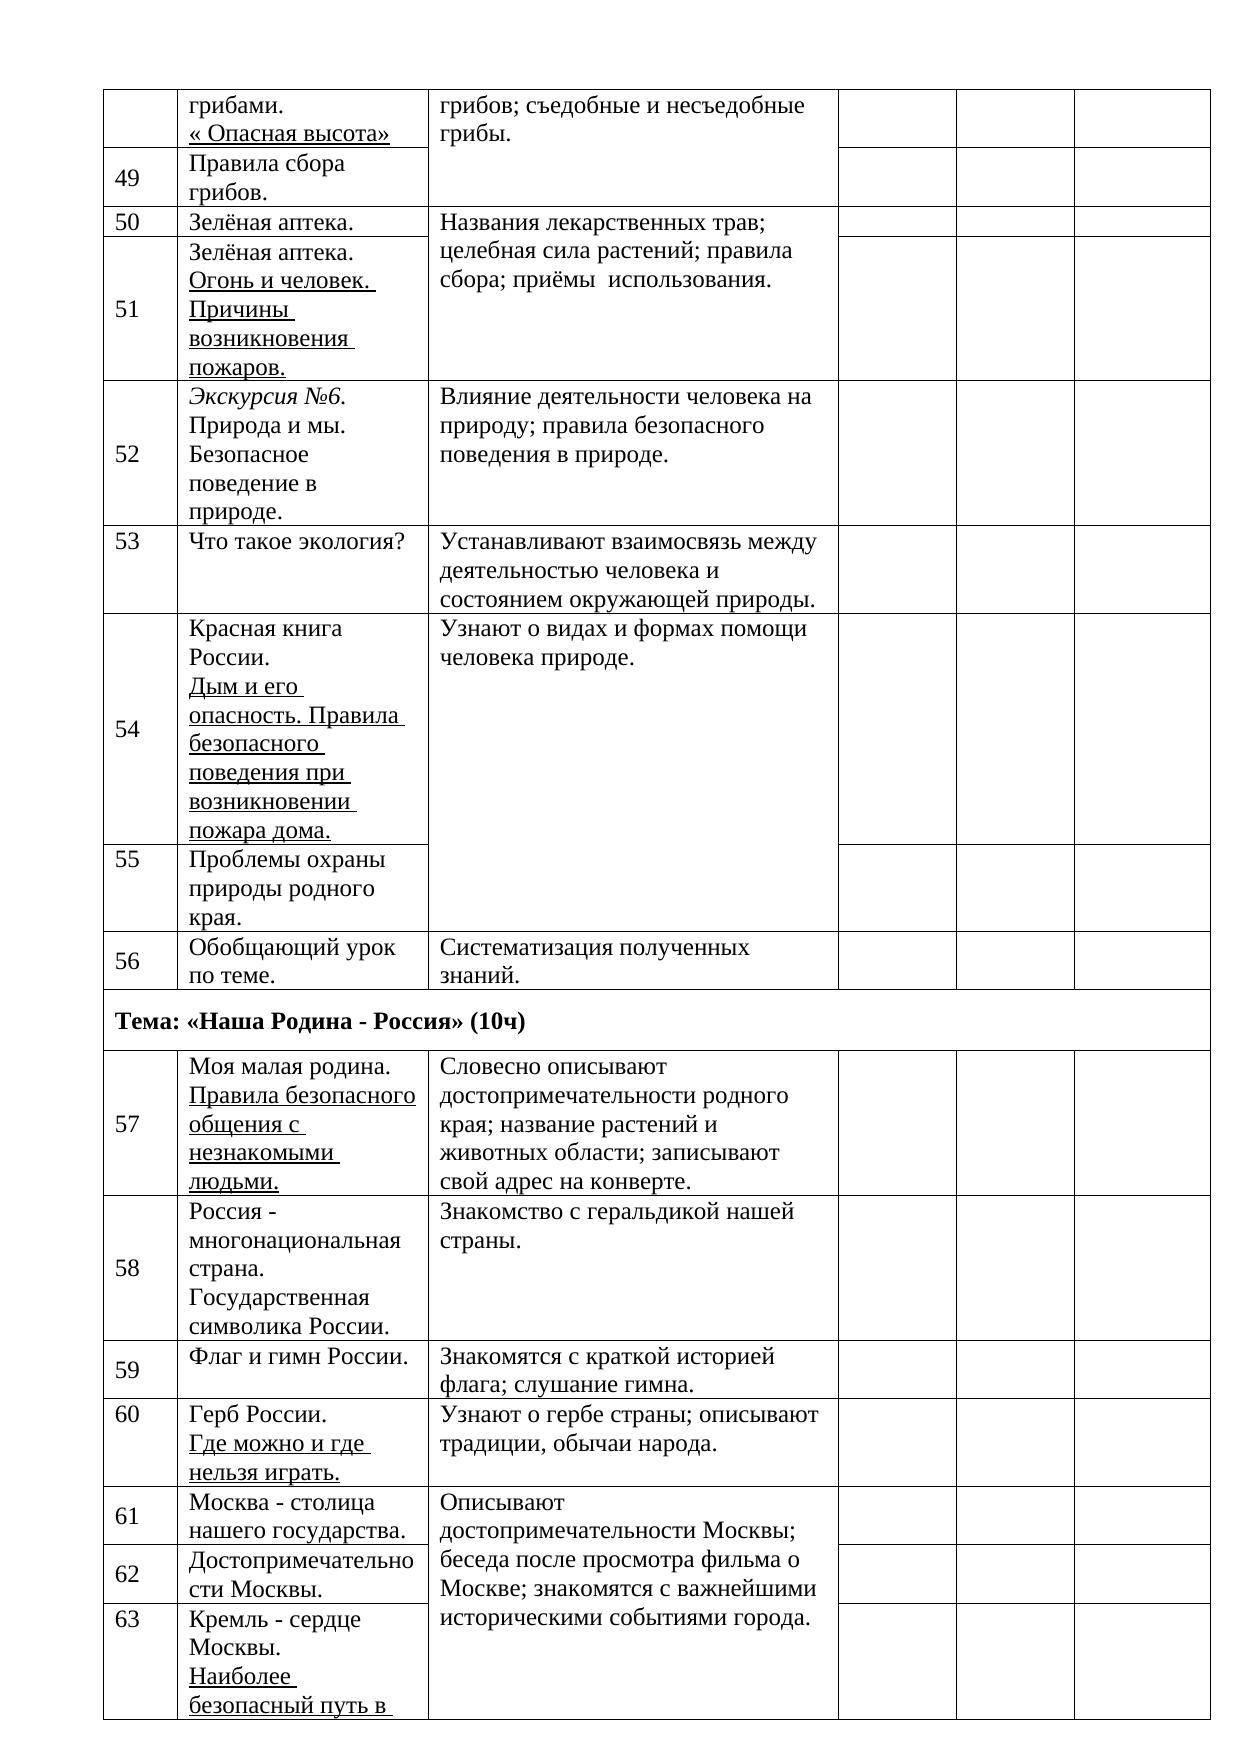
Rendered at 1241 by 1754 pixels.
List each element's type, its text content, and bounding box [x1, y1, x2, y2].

table_cell 51 [104, 237, 177, 380]
table_cell [1075, 932, 1210, 989]
table_cell [1075, 614, 1210, 843]
table_cell Флаг и гимн России. [178, 1341, 428, 1398]
table_cell 59 [104, 1341, 177, 1398]
table_cell [957, 932, 1074, 989]
table_cell [1075, 237, 1210, 380]
table_cell Что такое экология? [178, 526, 428, 612]
table_cell Словесно описывают достопримечательности родного края; название растений и животных области; записывают свой адрес на конверте. [429, 1051, 838, 1195]
table_cell [957, 845, 1074, 931]
table_cell 52 [104, 381, 177, 525]
table_cell [839, 148, 956, 206]
table_cell Узнают о видах и формах помощи человека природе. [429, 614, 838, 931]
table_cell Узнают о гербе страны; описывают традиции, обычаи народа. [429, 1399, 838, 1486]
table_cell [1075, 1545, 1210, 1603]
table_cell [957, 381, 1074, 525]
table_cell Влияние деятельности человека на природу; правила безопасного поведения в природе. [429, 381, 838, 525]
table_cell [1075, 90, 1210, 147]
table_cell [839, 1341, 956, 1398]
table_cell [1075, 526, 1210, 612]
table_cell [957, 1487, 1074, 1544]
table_cell 48 [104, 90, 177, 147]
table_cell [839, 1487, 956, 1544]
table_cell [1075, 1341, 1210, 1398]
table_cell Названия лекарственных трав; целебная сила растений; правила сбора; приёмы использования. [429, 207, 838, 380]
table_cell Проблемы охраны природы родного края. [178, 845, 428, 931]
table_cell 57 [104, 1051, 177, 1195]
table_cell [1075, 1051, 1210, 1195]
table_cell Зелёная аптека. Огонь и человек. Причины возникновения пожаров. [178, 237, 428, 380]
table_cell Обобщающий урок по теме. [178, 932, 428, 989]
table_cell [957, 526, 1074, 612]
table_cell [1075, 845, 1210, 931]
table_cell [957, 1196, 1074, 1340]
table_cell [957, 614, 1074, 843]
table_cell [1075, 1487, 1210, 1544]
table_cell [1075, 381, 1210, 525]
table_cell [839, 207, 956, 236]
table_cell Правила сбора грибов. [178, 148, 428, 206]
table_cell [839, 1545, 956, 1603]
table_cell [1075, 1604, 1210, 1719]
table_cell Россия - многонациональная страна. Государственная символика России. [178, 1196, 428, 1340]
table_cell [1075, 1399, 1210, 1486]
table_cell Знакомятся с краткой историей флага; слушание гимна. [429, 1341, 838, 1398]
table_cell Систематизация полученных знаний. [429, 932, 838, 989]
table_cell [839, 614, 956, 843]
table_cell 61 [104, 1487, 177, 1544]
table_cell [178, 1604, 428, 1719]
table_cell [957, 1545, 1074, 1603]
table_cell Достопримечательности Москвы. [178, 1545, 428, 1603]
table_cell [957, 1341, 1074, 1398]
table_cell [957, 1399, 1074, 1486]
table_cell [1075, 148, 1210, 206]
table_cell 56 [104, 932, 177, 989]
table_cell [957, 148, 1074, 206]
table_cell Устанавливают взаимосвязь между деятельностью человека и состоянием окружающей природы. [429, 526, 838, 612]
table_cell Знакомство с геральдикой нашей страны. [429, 1196, 838, 1340]
table_cell 53 [104, 526, 177, 612]
table_cell [839, 1051, 956, 1195]
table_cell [178, 90, 428, 147]
table_cell [839, 1399, 956, 1486]
table_cell Красная книга России. Дым и его опасность. Правила безопасного поведения при возникновении пожара дома. [178, 614, 428, 843]
table_cell [839, 526, 956, 612]
table_cell [839, 1196, 956, 1340]
table_cell [957, 237, 1074, 380]
table_cell 54 [104, 614, 177, 843]
table_cell 63 [104, 1604, 177, 1719]
table_cell [957, 207, 1074, 236]
table_cell Описывают достопримечательности Москвы; беседа после просмотра фильма о Москве; знакомятся с важнейшими историческими событиями города. [429, 1487, 838, 1719]
table_cell Экскурсия №6. Природа и мы. Безопасное поведение в природе. [178, 381, 428, 525]
table_cell Моя малая родина. Правила безопасного общения с незнакомыми людьми. [178, 1051, 428, 1195]
table_cell [1075, 207, 1210, 236]
table_cell [839, 845, 956, 931]
table_cell Тема: «Наша Родина - Россия» (10ч) [104, 990, 1210, 1050]
table_cell 50 [104, 207, 177, 236]
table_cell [429, 90, 838, 206]
table_cell 62 [104, 1545, 177, 1603]
table_cell [839, 237, 956, 380]
table_cell [839, 1604, 956, 1719]
table_cell Герб России. Где можно и где нельзя играть. [178, 1399, 428, 1486]
table_cell 49 [104, 148, 177, 206]
table_cell [1075, 1196, 1210, 1340]
table_cell [957, 90, 1074, 147]
table_cell Зелёная аптека. [178, 207, 428, 236]
table_cell 58 [104, 1196, 177, 1340]
table_cell 60 [104, 1399, 177, 1486]
table_cell Москва - столица нашего государства. [178, 1487, 428, 1544]
table_cell [839, 932, 956, 989]
table_cell 55 [104, 845, 177, 931]
table_cell [839, 90, 956, 147]
table_cell [839, 381, 956, 525]
table_cell [957, 1051, 1074, 1195]
table_cell [957, 1604, 1074, 1719]
